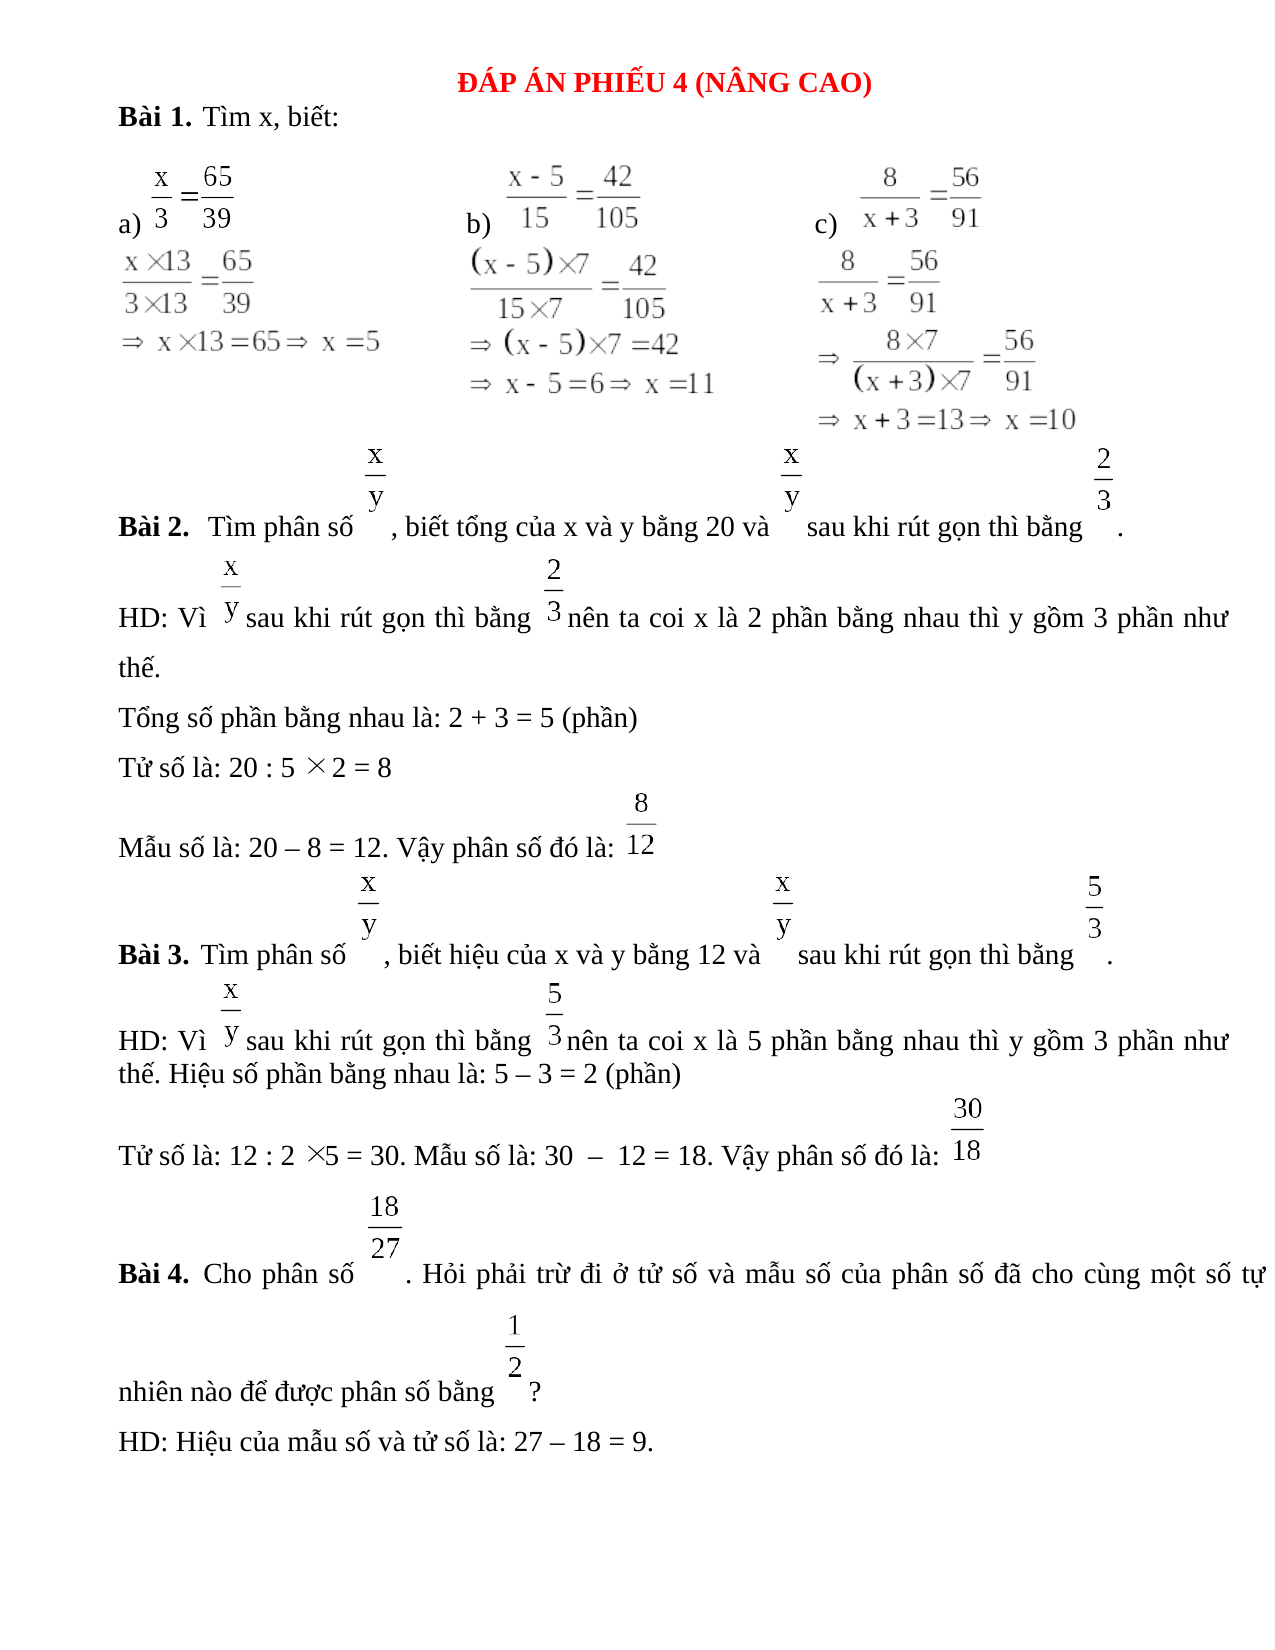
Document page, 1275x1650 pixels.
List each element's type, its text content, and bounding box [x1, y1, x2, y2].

table_header [107, 159, 455, 436]
list Tìm x, biết: [118, 99, 1229, 133]
list HD: Vì sau khi rút gọn thì bằng nên ta coi x là 2 phần bằng nhau thì y gồm 3 phần như thế. [118, 547, 1229, 683]
list Tìm phân số , biết tổng của x và y bằng 20 và sau khi rút gọn thì bằng . [118, 436, 1229, 542]
table_header [803, 159, 1151, 436]
list Tổng số phần bằng nhau là: 2 + 3 = 5 (phần) [118, 700, 1229, 734]
list Tìm phân số , biết hiệu của x và y bằng 12 và sau khi rút gọn thì bằng . [118, 864, 1229, 971]
table_header [455, 159, 803, 436]
list Mẫu số là: 20 – 8 = 12. Vậy phân số đó là: [118, 784, 1229, 864]
list Tử số là: 12 : 2 5 = 30. Mẫu số là: 30 – 12 = 18. Vậy phân số đó là: [118, 1090, 1229, 1171]
list HD: Hiệu của mẫu số và tử số là: 27 – 18 = 9. [118, 1424, 1267, 1458]
list Cho phân số . Hỏi phải trừ đi ở tử số và mẫu số của phân số đã cho cùng một số tự nhiên nào để được phân số bằng ? [118, 1188, 1267, 1407]
text ĐÁP ÁN PHIẾU 4 (NÂNG CAO) [118, 66, 1211, 99]
list Tử số là: 20 : 5 2 = 8 [118, 751, 1229, 784]
list HD: Vì sau khi rút gọn thì bằng nên ta coi x là 5 phần bằng nhau thì y gồm 3 phần như thế. Hiệu số phần bằng nhau là: 5 – 3 = 2 (phần) [118, 971, 1229, 1090]
